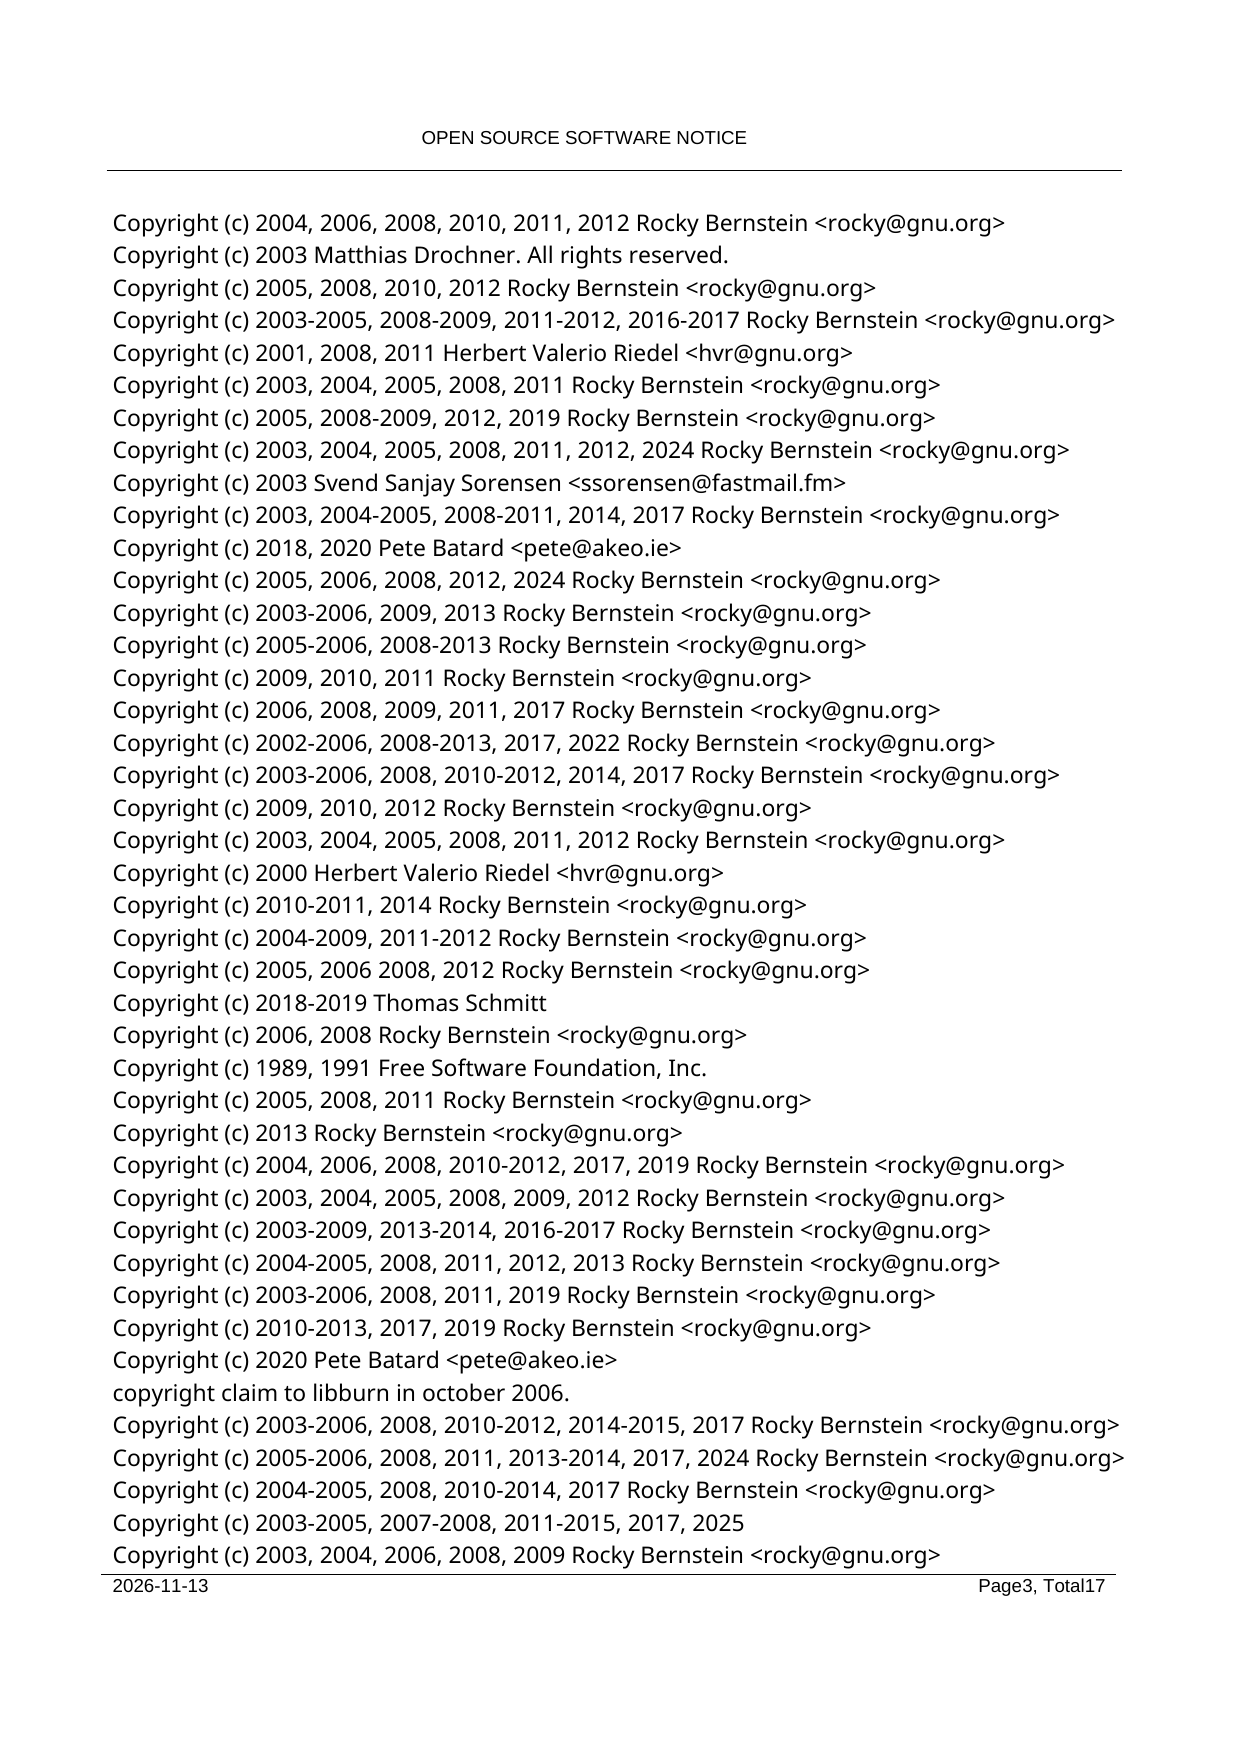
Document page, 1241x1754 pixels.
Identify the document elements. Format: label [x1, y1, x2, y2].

text [112, 206, 1128, 1571]
